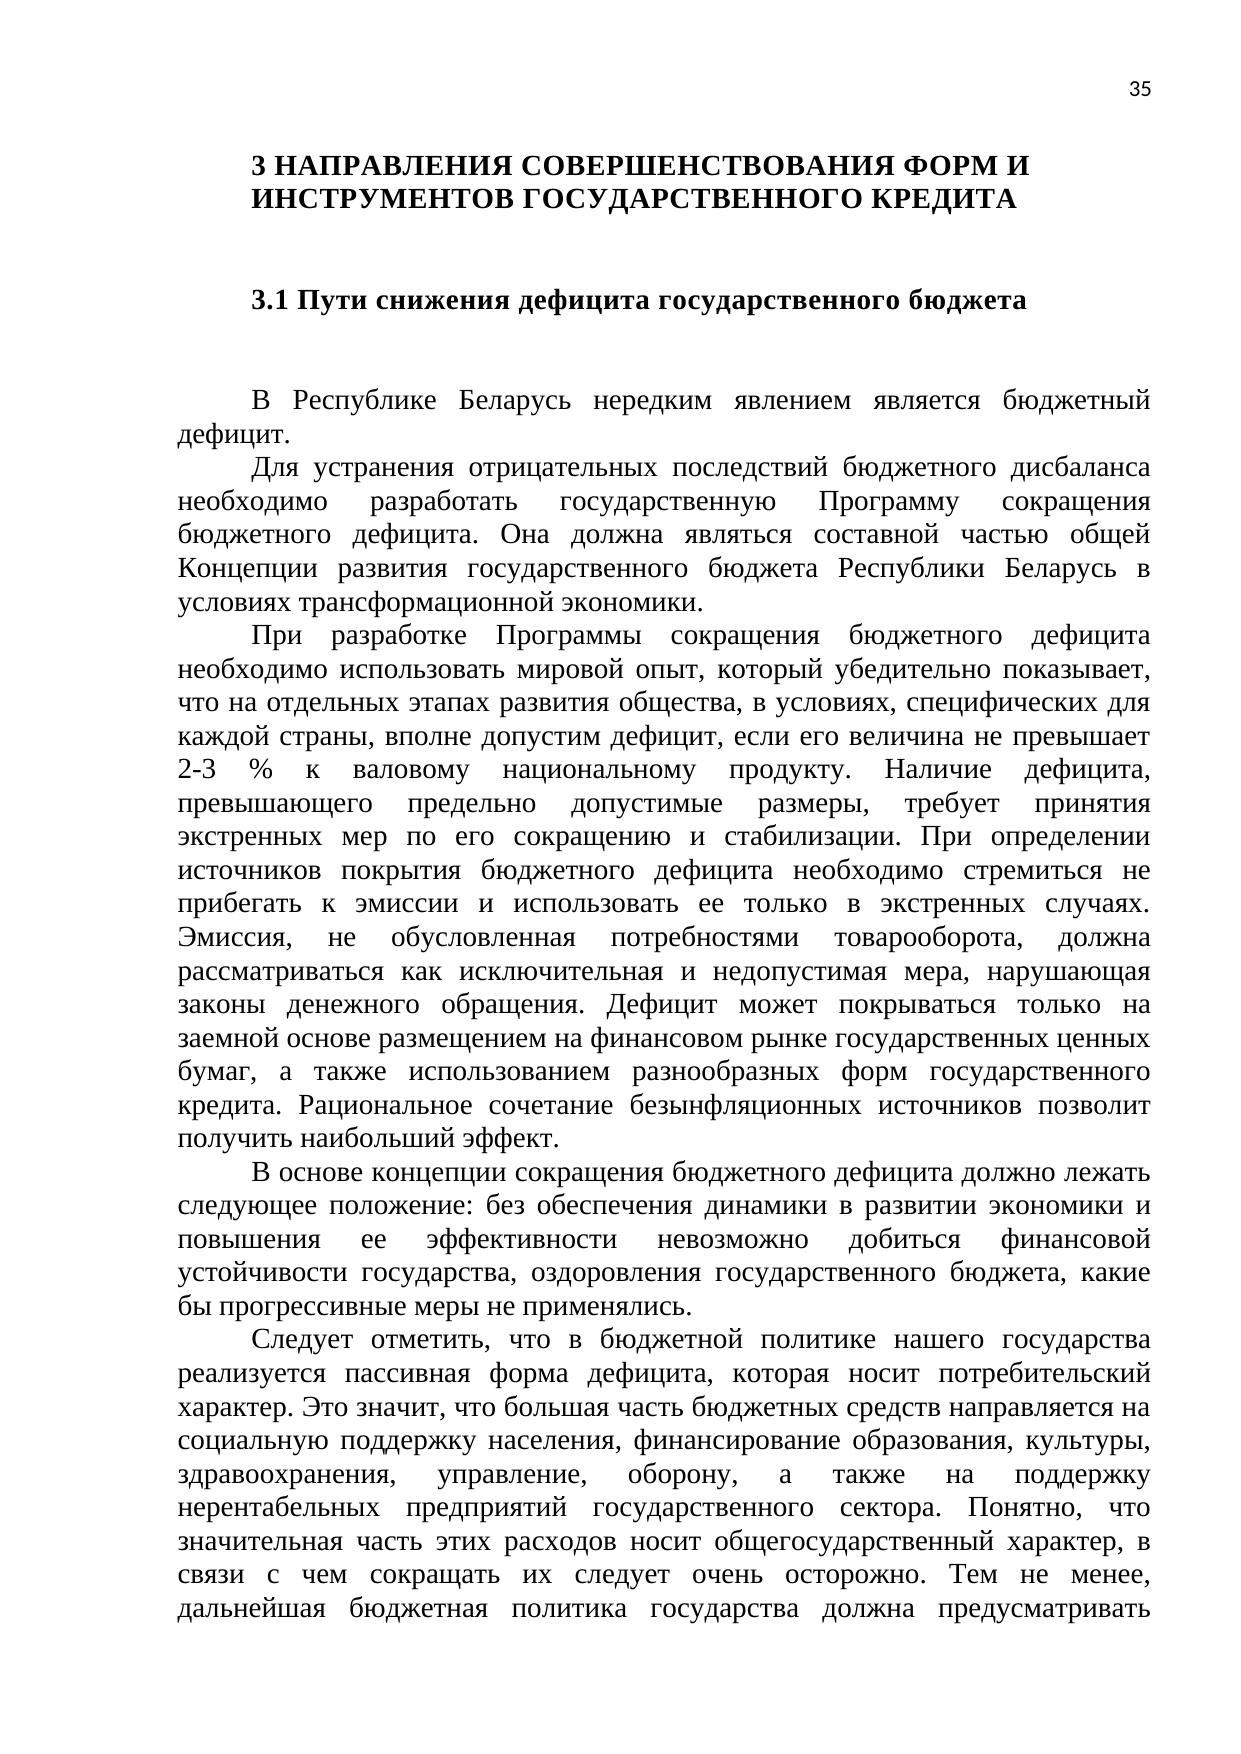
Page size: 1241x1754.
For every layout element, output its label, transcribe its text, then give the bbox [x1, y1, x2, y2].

text Для устранения отрицательных последствий бюджетного дисбаланса необходимо разработать государственную Программу сокращения бюджетного дефицита. Она должна являться составной частью общей Концепции развития государственного бюджета Республики Беларусь в условиях трансформационной экономики. [177, 449, 1152, 617]
text 3.1 Пути снижения дефицита государственного бюджета [177, 282, 1152, 315]
text 3 НАПРАВЛЕНИЯ СОВЕРШЕНСТВОВАНИЯ ФОРМ И [177, 148, 1152, 181]
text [177, 1322, 1152, 1623]
text ИНСТРУМЕНТОВ ГОСУДАРСТВЕННОГО КРЕДИТА [177, 181, 1152, 215]
text При разработке Программы сокращения бюджетного дефицита необходимо использовать мировой опыт, который убедительно показывает, что на отдельных этапах развития общества, в условиях, специфических для каждой страны, вполне допустим дефицит, если его величина не превышает 2-3 % к валовому национальному продукту. Наличие дефицита, превышающего предельно допустимые размеры, требует принятия экстренных мер по его сокращению и стабилизации. При определении источников покрытия бюджетного дефицита необходимо стремиться не прибегать к эмиссии и использовать ее только в экстренных случаях. Эмиссия, не обусловленная потребностями товарооборота, должна рассматриваться как исключительная и недопустимая мера, нарушающая законы денежного обращения. Дефицит может покрываться только на заемной основе размещением на финансовом рынке государственных ценных бумаг, а также использованием разнообразных форм государственного кредита. Рациональное сочетание безынфляционных источников позволит получить наибольший эффект. [177, 617, 1152, 1154]
text В Республике Беларусь нередким явлением является бюджетный дефицит. [177, 382, 1152, 449]
text В основе концепции сокращения бюджетного дефицита должно лежать следующее положение: без обеспечения динамики в развитии экономики и повышения ее эффективности невозможно добиться финансовой устойчивости государства, оздоровления государственного бюджета, какие бы прогрессивные меры не применялись. [177, 1154, 1152, 1322]
